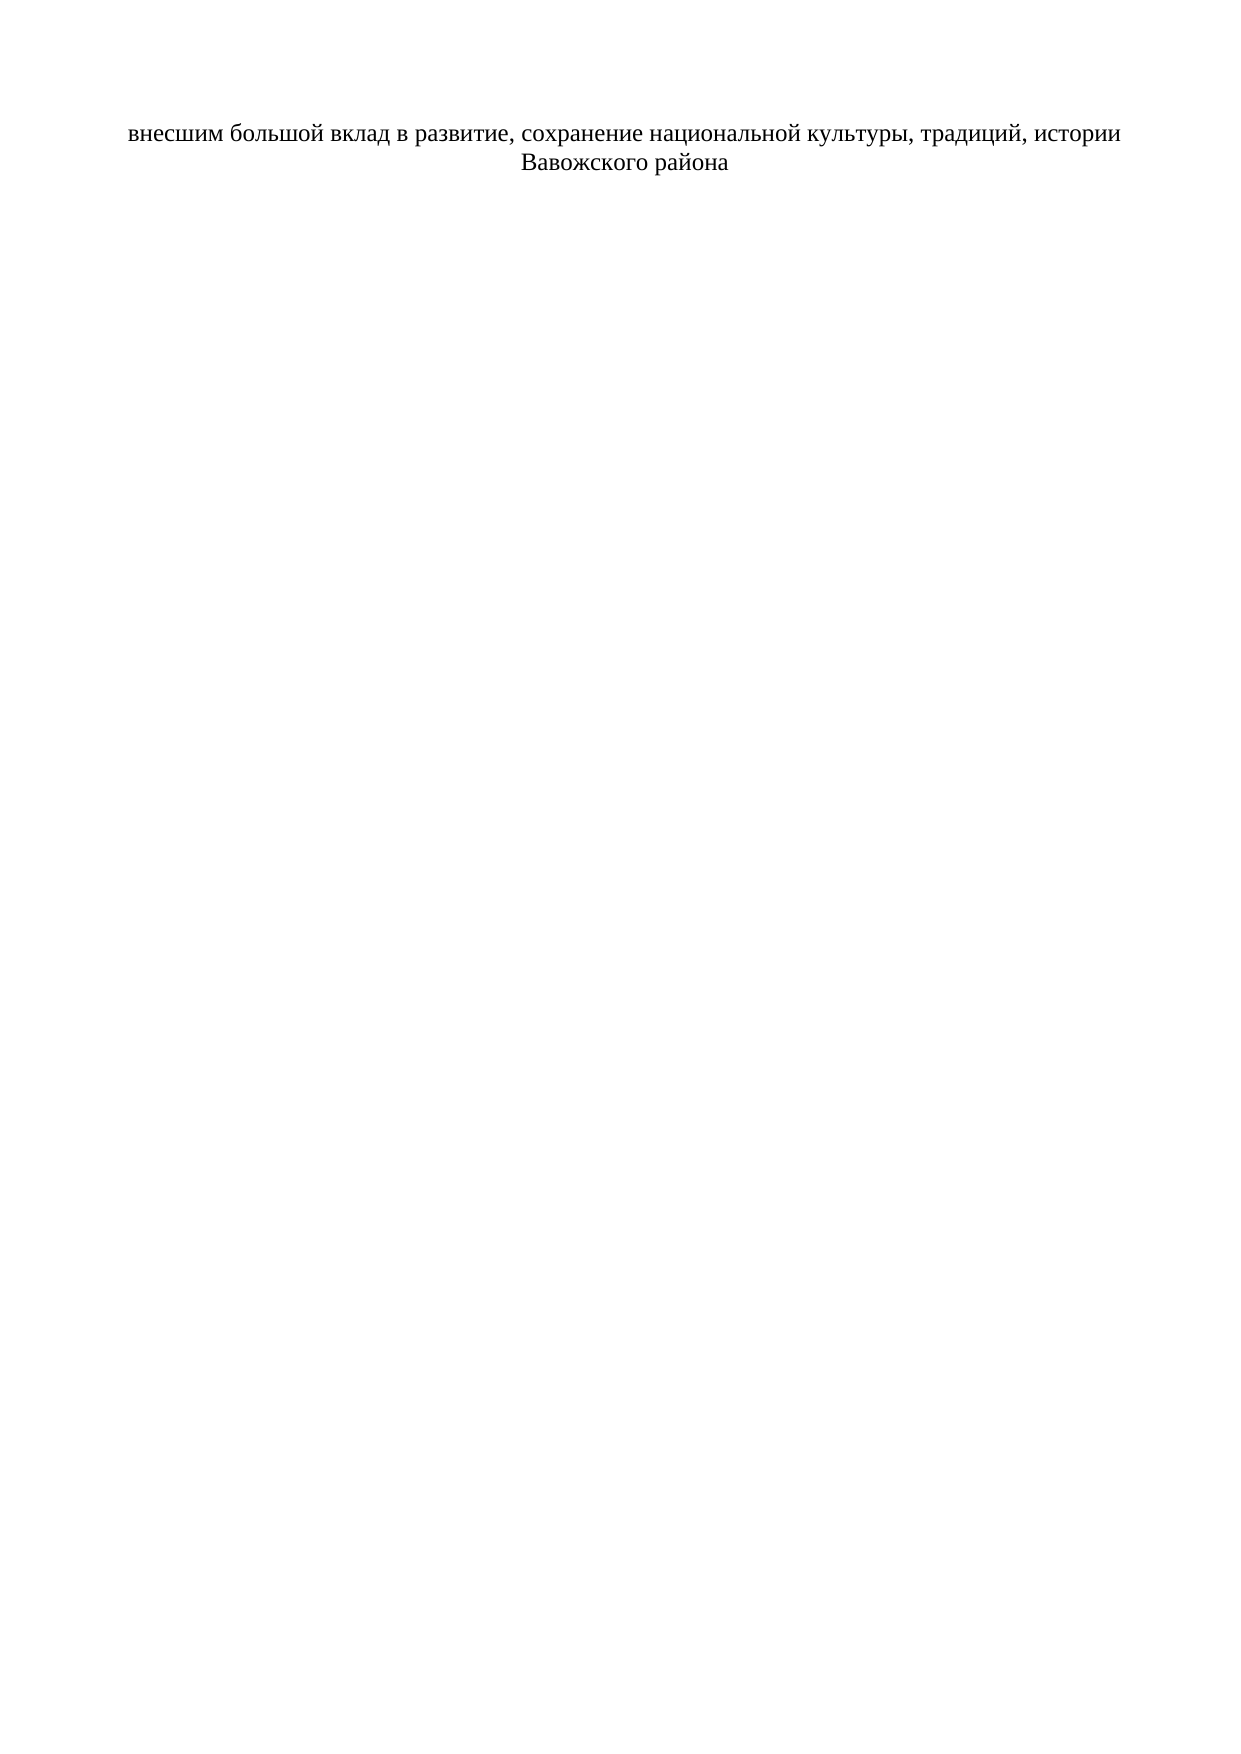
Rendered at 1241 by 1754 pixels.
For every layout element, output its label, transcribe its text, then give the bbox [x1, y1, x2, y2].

text внесшим большой вклад в развитие, сохранение национальной культуры, традиций, истории Вавожского района [109, 118, 1140, 176]
